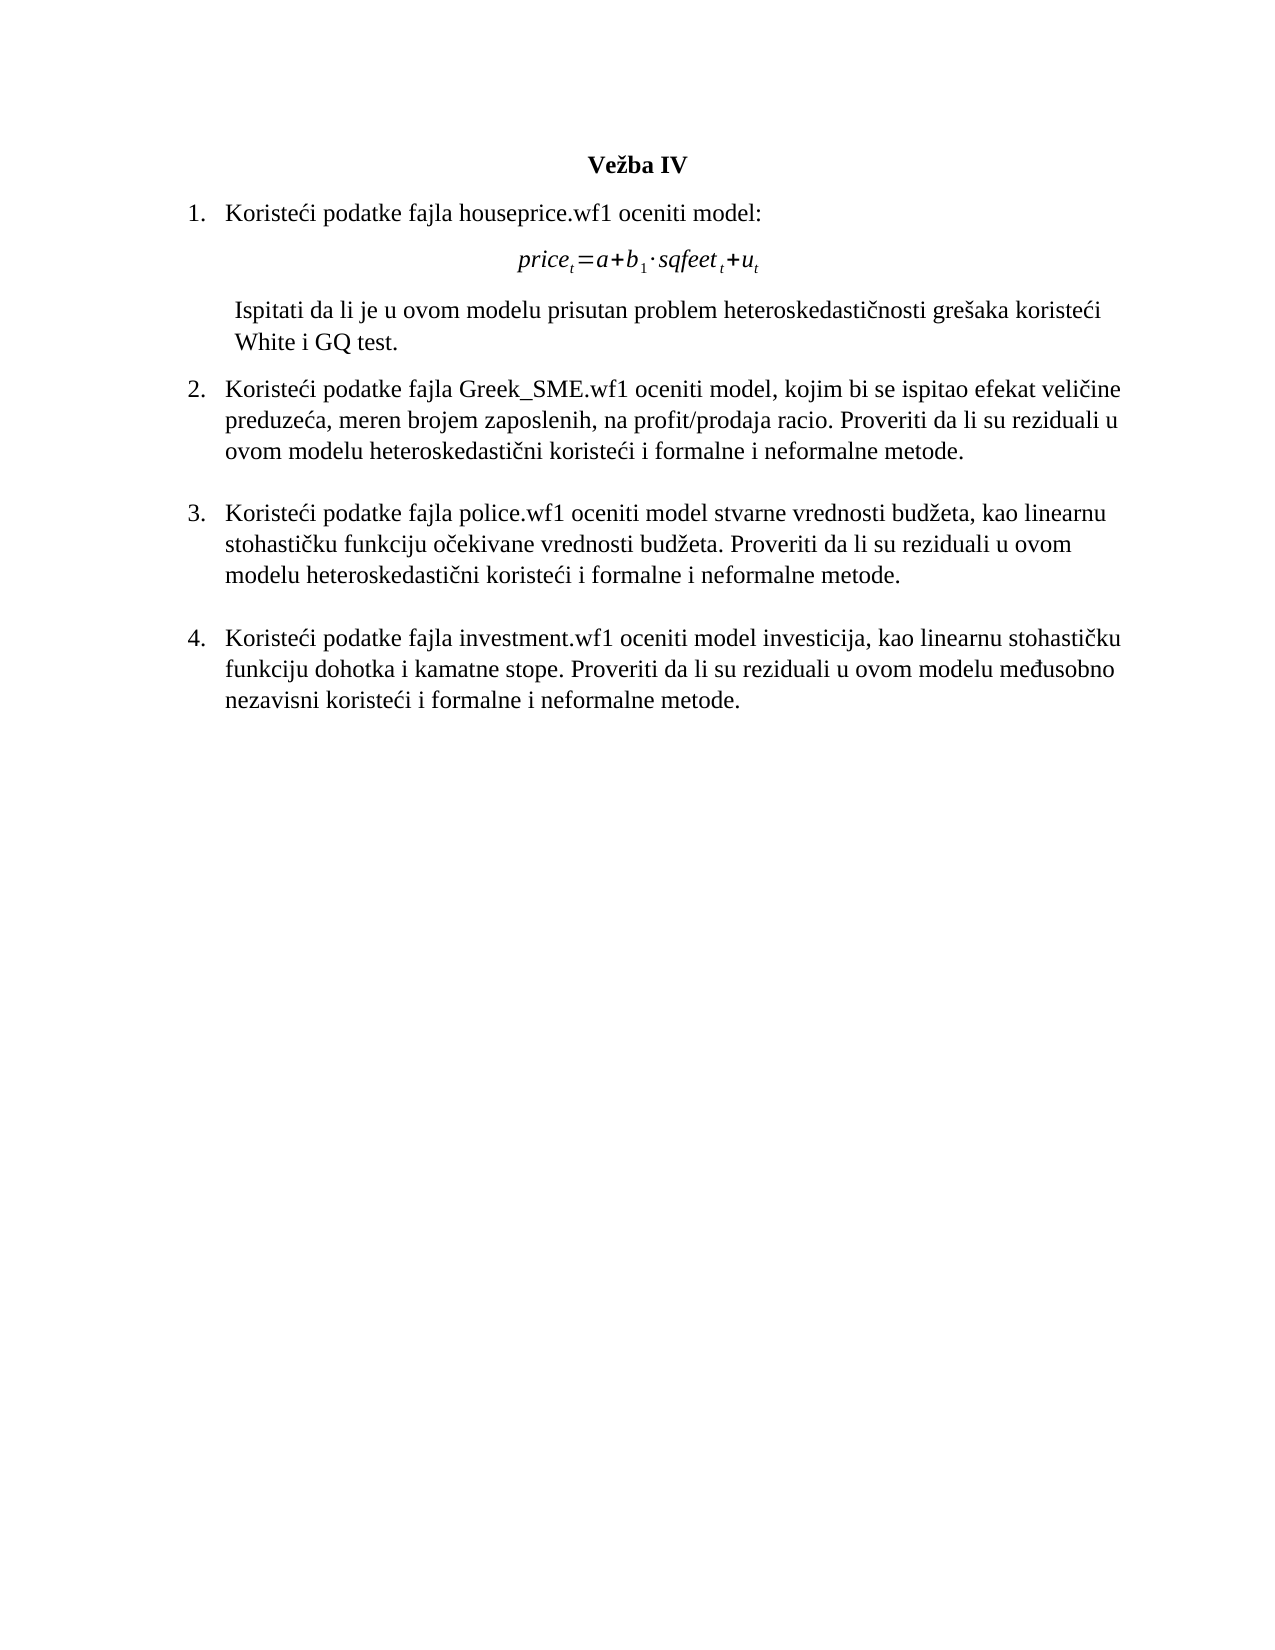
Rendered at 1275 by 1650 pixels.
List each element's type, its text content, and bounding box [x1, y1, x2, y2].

list Koristeći podatke fajla investment.wf1 oceniti model investicija, kao linearnu stohastičku funkciju dohotka i kamatne stope. Proveriti da li su reziduali u ovom modelu međusobno nezavisni koristeći i formalne i neformalne metode. [187, 623, 1125, 713]
list Koristeći podatke fajla Greek_SME.wf1 oceniti model, kojim bi se ispitao efekat veličine preduzeća, meren brojem zaposlenih, na profit/prodaja racio. Proveriti da li su reziduali u ovom modelu heteroskedastični koristeći i formalne i neformalne metode. [187, 374, 1125, 465]
text Ispitati da li je u ovom modelu prisutan problem heteroskedastičnosti grešaka koristeći White i GQ test. [234, 296, 1125, 355]
list Koristeći podatke fajla police.wf1 oceniti model stvarne vrednosti budžeta, kao linearnu stohastičku funkciju očekivane vrednosti budžeta. Proveriti da li su reziduali u ovom modelu heteroskedastični koristeći i formalne i neformalne metode. [187, 498, 1125, 589]
text Vežba IV [150, 150, 1125, 179]
list Koristeći podatke fajla houseprice.wf1 oceniti model: [187, 198, 1125, 226]
